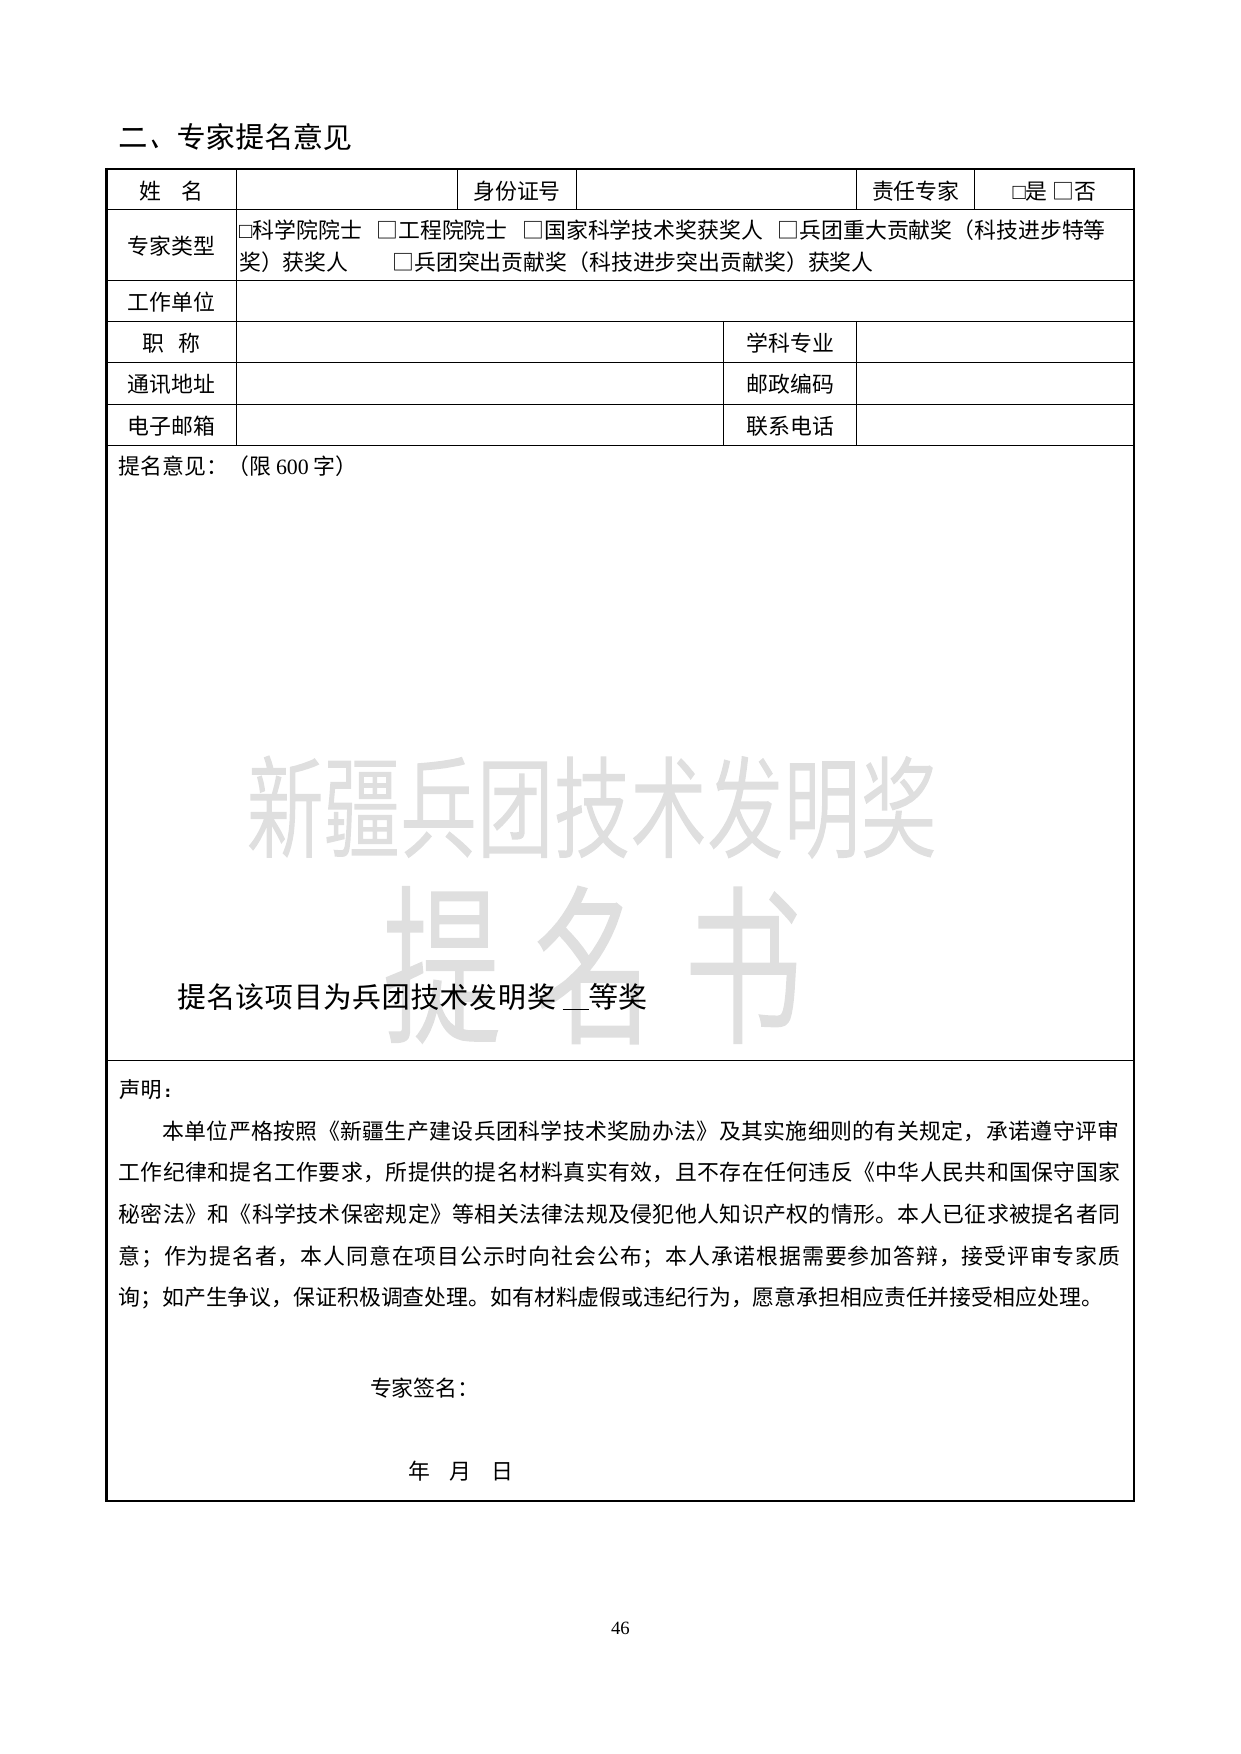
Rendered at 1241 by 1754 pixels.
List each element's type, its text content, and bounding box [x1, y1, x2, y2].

table_header 责任专家 [857, 170, 974, 209]
table_cell 提名该项目为兵团技术发明奖 等奖 [108, 971, 1133, 1060]
table_cell 职 称 [108, 322, 236, 362]
table_header □是 □否 [975, 170, 1133, 209]
table_cell [237, 281, 1133, 321]
table_cell [857, 405, 1133, 445]
table_cell [857, 363, 1133, 403]
table_cell 电子邮箱 [108, 405, 236, 445]
table_cell [857, 322, 1133, 362]
table_header 姓 名 [108, 170, 236, 209]
table_cell 通讯地址 [108, 363, 236, 403]
table_header 身份证号 [458, 170, 576, 209]
table_cell [237, 405, 723, 445]
table_cell 联系电话 [724, 405, 856, 445]
table_cell □科学院院士 □工程院院士 □国家科学技术奖获奖人 □兵团重大贡献奖（科技进步特等奖）获奖人 □兵团突出贡献奖（科技进步突出贡献奖）获奖人 [237, 210, 1133, 279]
text 二、专家提名意见 [118, 118, 1122, 151]
table_cell [237, 322, 723, 362]
table_cell 工作单位 [108, 281, 236, 321]
table_cell 专家类型 [108, 210, 236, 279]
table_cell 提名意见：（限600字） [108, 446, 1133, 971]
table_cell 专家签名： 年 月 日 [108, 1319, 1133, 1499]
table_header [577, 170, 856, 209]
table_header [237, 170, 457, 209]
table_cell 邮政编码 [724, 363, 856, 403]
table_cell [237, 363, 723, 403]
table_cell 声明： 本单位严格按照《新疆生产建设兵团科学技术奖励办法》及其实施细则的有关规定，承诺遵守评审工作纪律和提名工作要求，所提供的提名材料真实有效，且不存在任何违反《中华人民共和国保守国家秘密法》和《科学技术保密规定》等相关法律法规及侵犯他人知识产权的情形。本人已征求被提名者同意；作为提名者，本人同意在项目公示时向社会公布；本人承诺根据需要参加答辩，接受评审专家质询；如产生争议，保证积极调查处理。如有材料虚假或违纪行为，愿意承担相应责任并接受相应处理。 [108, 1061, 1133, 1318]
table_cell 学科专业 [724, 322, 856, 362]
